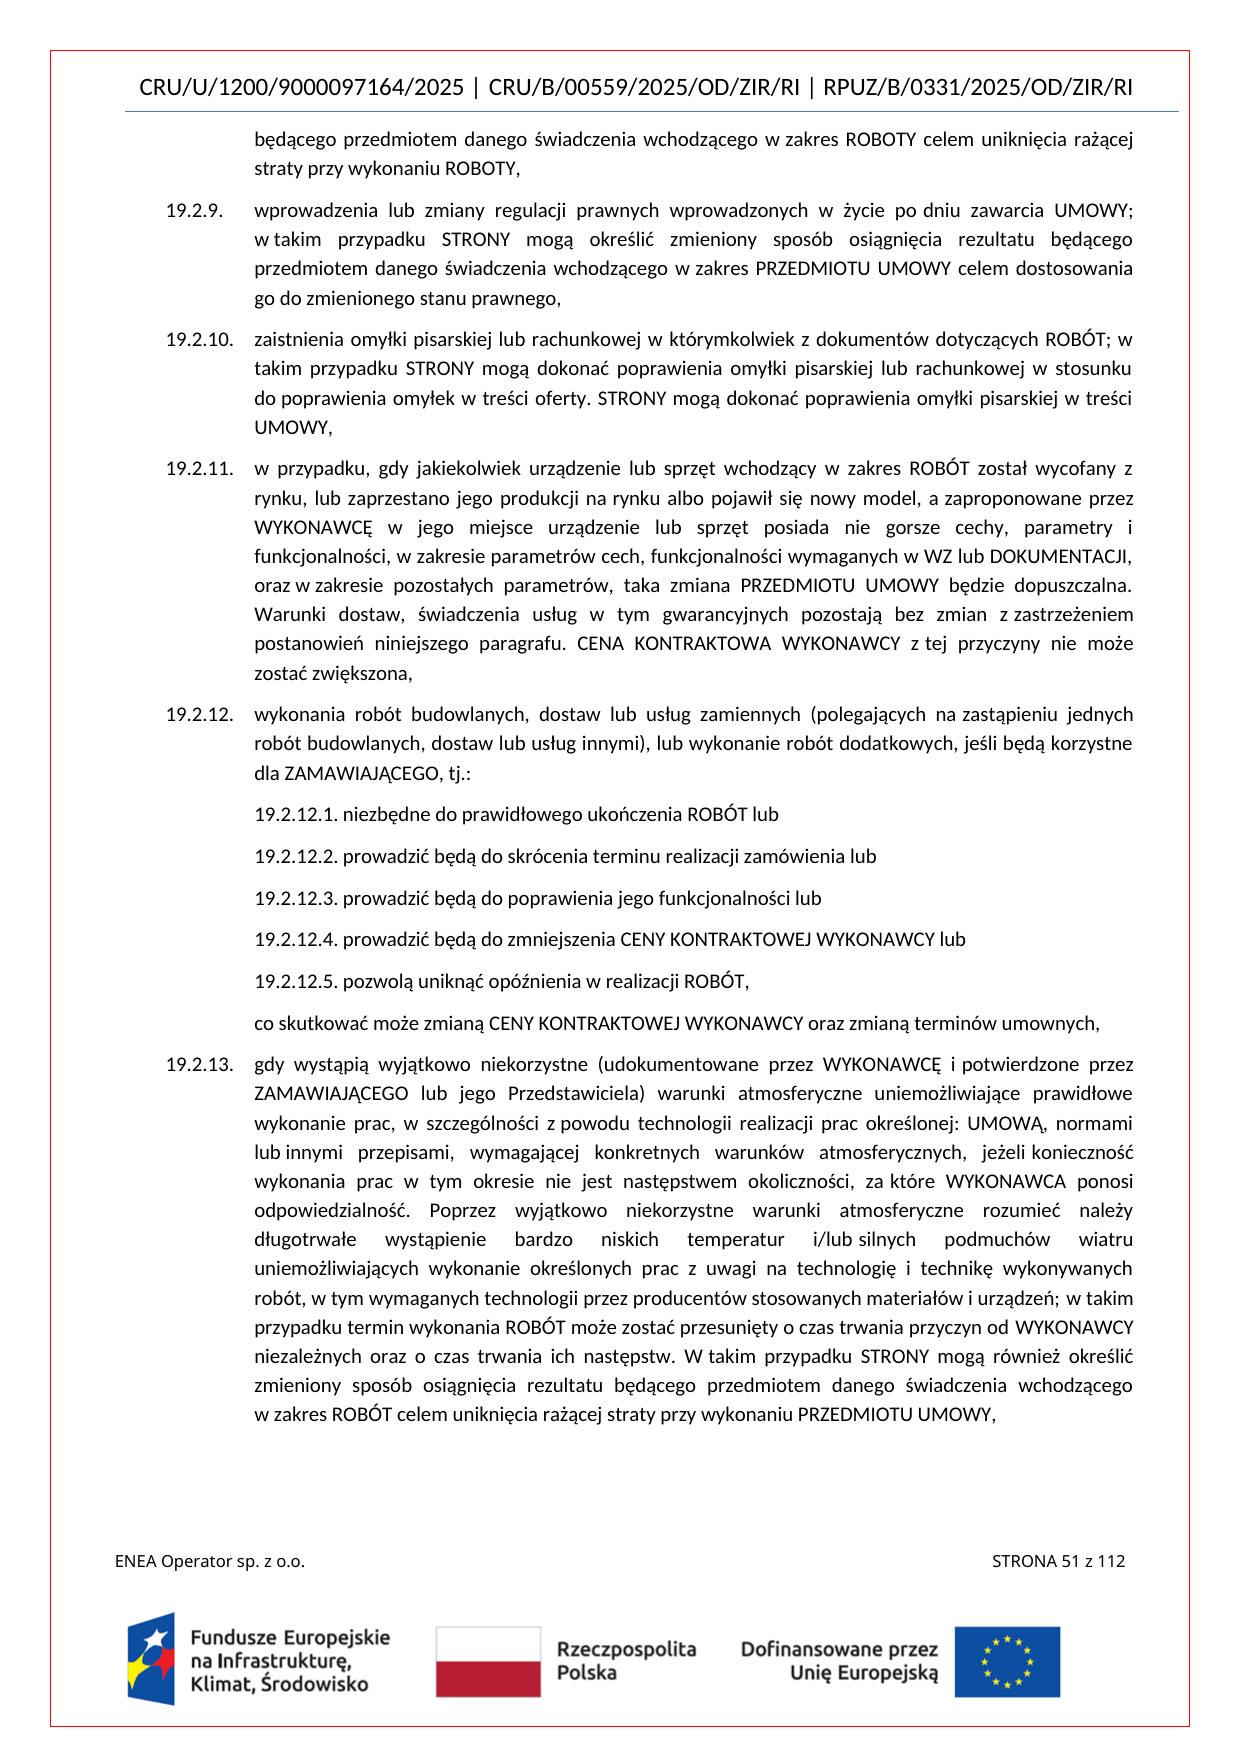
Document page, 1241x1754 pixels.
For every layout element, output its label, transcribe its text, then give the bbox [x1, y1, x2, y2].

list niezbędne do prawidłowego ukończenia ROBÓT lub [254, 801, 1134, 827]
list co skutkować może zmianą CENY KONTRAKTOWEJ WYKONAWCY oraz zmianą terminów umownych, [254, 1010, 1134, 1035]
list zaistnienia omyłki pisarskiej lub rachunkowej w którymkolwiek z dokumentów dotyczących ROBÓT; w takim przypadku STRONY mogą dokonać poprawienia omyłki pisarskiej lub rachunkowej w stosunku do poprawienia omyłek w treści oferty. STRONY mogą dokonać poprawienia omyłki pisarskiej w treści UMOWY, [165, 326, 1134, 439]
list w przypadku, gdy jakiekolwiek urządzenie lub sprzęt wchodzący w zakres ROBÓT został wycofany z rynku, lub zaprzestano jego produkcji na rynku albo pojawił się nowy model, a zaproponowane przez WYKONAWCĘ w jego miejsce urządzenie lub sprzęt posiada nie gorsze cechy, parametry i funkcjonalności, w zakresie parametrów cech, funkcjonalności wymaganych w WZ lub DOKUMENTACJI, oraz w zakresie pozostałych parametrów, taka zmiana PRZEDMIOTU UMOWY będzie dopuszczalna. Warunki dostaw, świadczenia usług w tym gwarancyjnych pozostają bez zmian z zastrzeżeniem postanowień niniejszego paragrafu. CENA KONTRAKTOWA WYKONAWCY z tej przyczyny nie może zostać zwiększona, [165, 456, 1134, 685]
list prowadzić będą do skrócenia terminu realizacji zamówienia lub [254, 843, 1134, 868]
list prowadzić będą do poprawienia jego funkcjonalności lub [254, 885, 1134, 910]
list gdy wystąpią wyjątkowo niekorzystne (udokumentowane przez WYKONAWCĘ i potwierdzone przez ZAMAWIAJĄCEGO lub jego Przedstawiciela) warunki atmosferyczne uniemożliwiające prawidłowe wykonanie prac, w szczególności z powodu technologii realizacji prac określonej: UMOWĄ, normami lub innymi przepisami, wymagającej konkretnych warunków atmosferycznych, jeżeli konieczność wykonania prac w tym okresie nie jest następstwem okoliczności, za które WYKONAWCA ponosi odpowiedzialność. Poprzez wyjątkowo niekorzystne warunki atmosferyczne rozumieć należy długotrwałe wystąpienie bardzo niskich temperatur i/lub silnych podmuchów wiatru uniemożliwiających wykonanie określonych prac z uwagi na technologię i technikę wykonywanych robót, w tym wymaganych technologii przez producentów stosowanych materiałów i urządzeń; w takim przypadku termin wykonania ROBÓT może zostać przesunięty o czas trwania przyczyn od WYKONAWCY niezależnych oraz o czas trwania ich następstw. W takim przypadku STRONY mogą również określić zmieniony sposób osiągnięcia rezultatu będącego przedmiotem danego świadczenia wchodzącego w zakres ROBÓT celem uniknięcia rażącej straty przy wykonaniu PRZEDMIOTU UMOWY, [165, 1051, 1134, 1427]
list wykonania robót budowlanych, dostaw lub usług zamiennych (polegających na zastąpieniu jednych robót budowlanych, dostaw lub usług innymi), lub wykonanie robót dodatkowych, jeśli będą korzystne dla ZAMAWIAJĄCEGO, tj.: [165, 701, 1134, 785]
picture [106, 1589, 1074, 1726]
list prowadzić będą do zmniejszenia CENY KONTRAKTOWEJ WYKONAWCY lub [254, 926, 1134, 952]
list wprowadzenia lub zmiany regulacji prawnych wprowadzonych w życie po dniu zawarcia UMOWY; w takim przypadku STRONY mogą określić zmieniony sposób osiągnięcia rezultatu będącego przedmiotem danego świadczenia wchodzącego w zakres PRZEDMIOTU UMOWY celem dostosowania go do zmienionego stanu prawnego, [165, 197, 1134, 310]
list pozwolą uniknąć opóźnienia w realizacji ROBÓT, [254, 968, 1134, 993]
